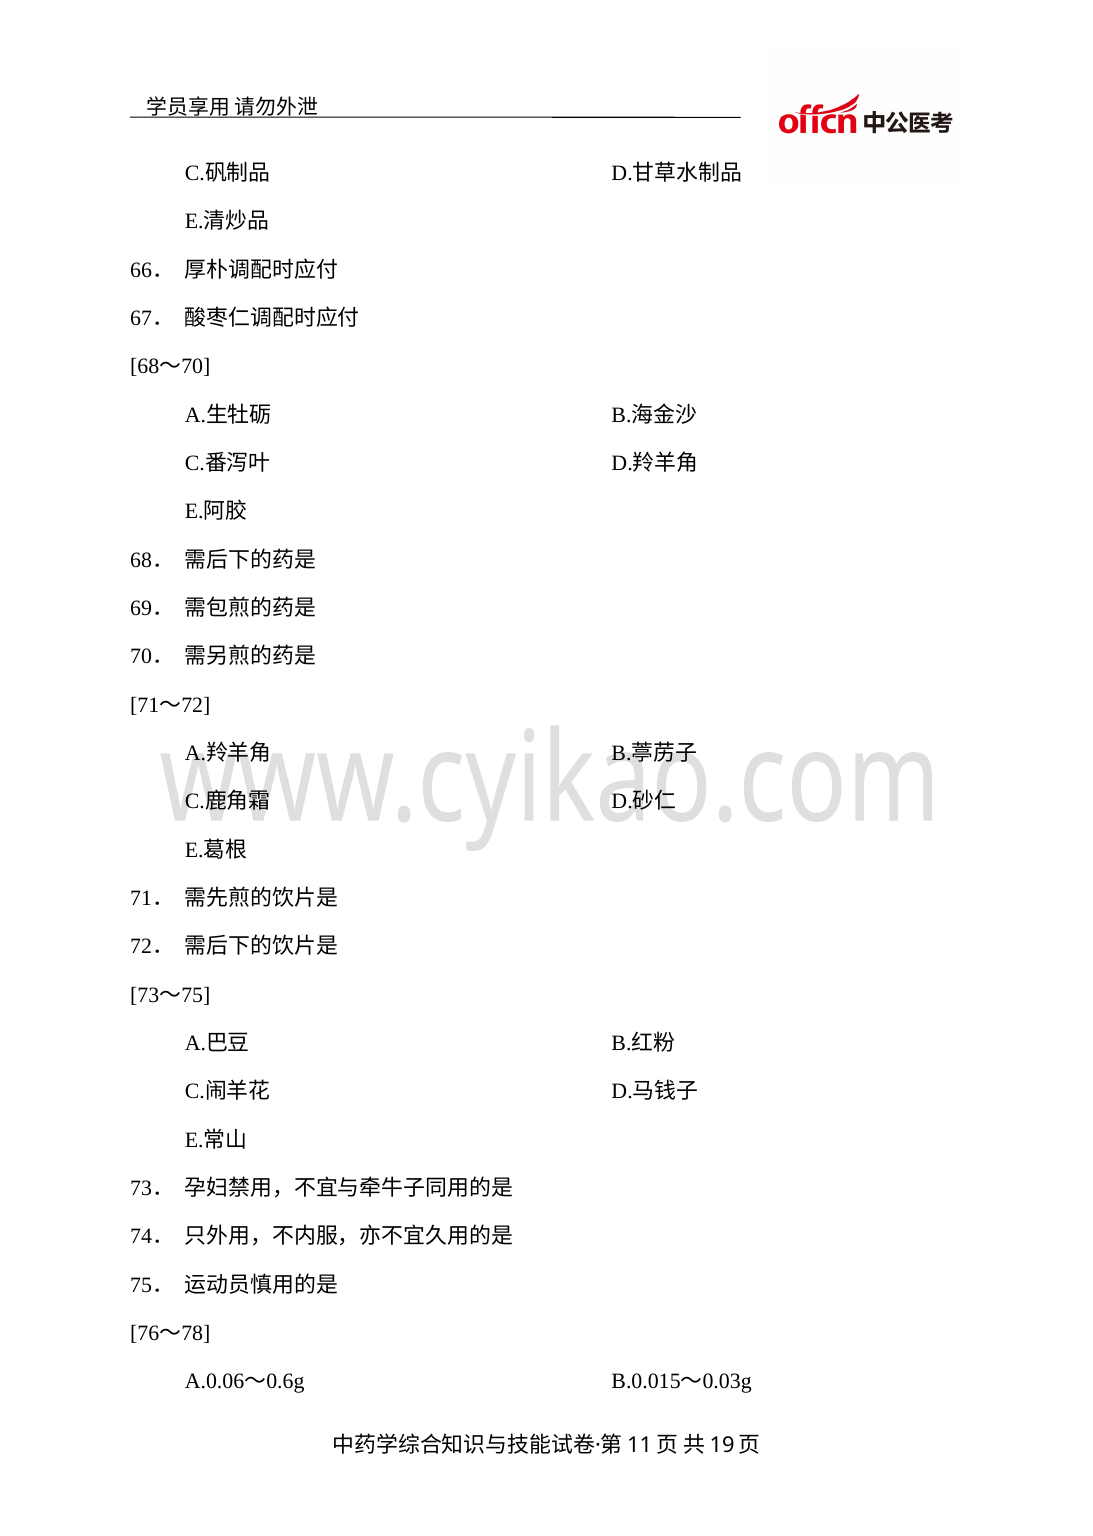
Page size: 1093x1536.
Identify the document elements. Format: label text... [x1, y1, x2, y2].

text A.生牡砺 B.海金沙 [184, 396, 963, 429]
text 74． 只外用，不内服，亦不宜久用的是 [130, 1218, 963, 1250]
text 70． 需另煎的药是 [130, 638, 963, 670]
text [76～78] [130, 1314, 963, 1347]
text C.矾制品 D.甘草水制品 [184, 154, 963, 187]
text [68～70] [130, 348, 963, 380]
text A.巴豆 B.红粉 [184, 1024, 963, 1057]
text 71． 需先煎的饮片是 [130, 879, 963, 912]
text 69． 需包煎的药是 [130, 589, 963, 622]
text 72． 需后下的饮片是 [130, 928, 963, 960]
text A.0.06～0.6g B.0.015～0.03g [184, 1363, 963, 1395]
text 73． 孕妇禁用，不宜与牵牛子同用的是 [130, 1169, 963, 1202]
text 75． 运动员慎用的是 [130, 1266, 963, 1299]
text 68． 需后下的药是 [130, 541, 963, 574]
text 67． 酸枣仁调配时应付 [130, 299, 963, 332]
text E.阿胶 [184, 493, 963, 525]
text [71～72] [130, 686, 963, 719]
picture [765, 51, 961, 154]
text E.常山 [184, 1121, 963, 1154]
text 66． 厚朴调配时应付 [130, 251, 963, 284]
text C.番泻叶 D.羚羊角 [184, 444, 963, 477]
text C.闹羊花 D.马钱子 [184, 1073, 963, 1105]
text E.清炒品 [184, 203, 963, 235]
text [73～75] [130, 976, 963, 1009]
text A.羚羊角 B.葶苈子 [184, 734, 963, 767]
text C.鹿角霜 D.砂仁 [184, 783, 963, 815]
text E.葛根 [184, 831, 963, 864]
